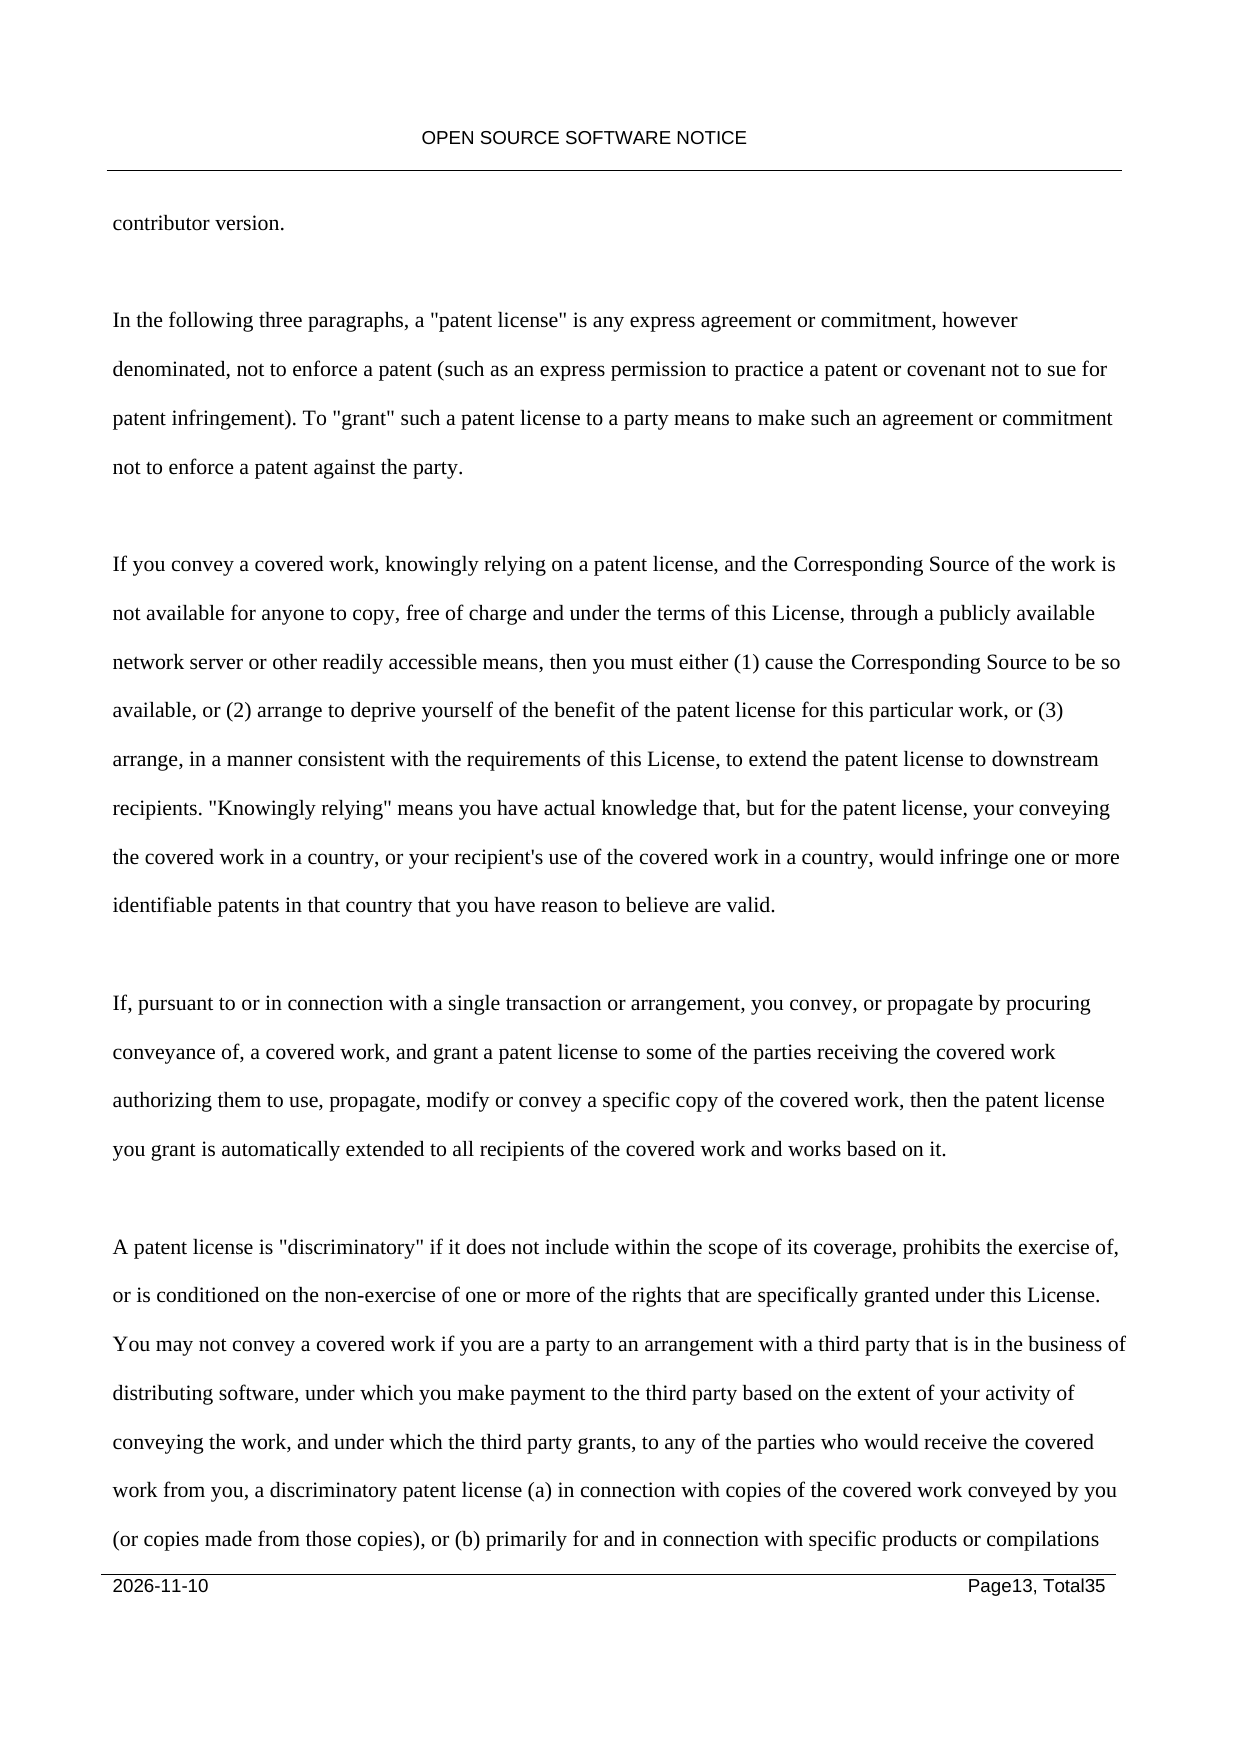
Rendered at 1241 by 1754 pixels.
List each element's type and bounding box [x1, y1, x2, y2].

text [112, 206, 1128, 1555]
